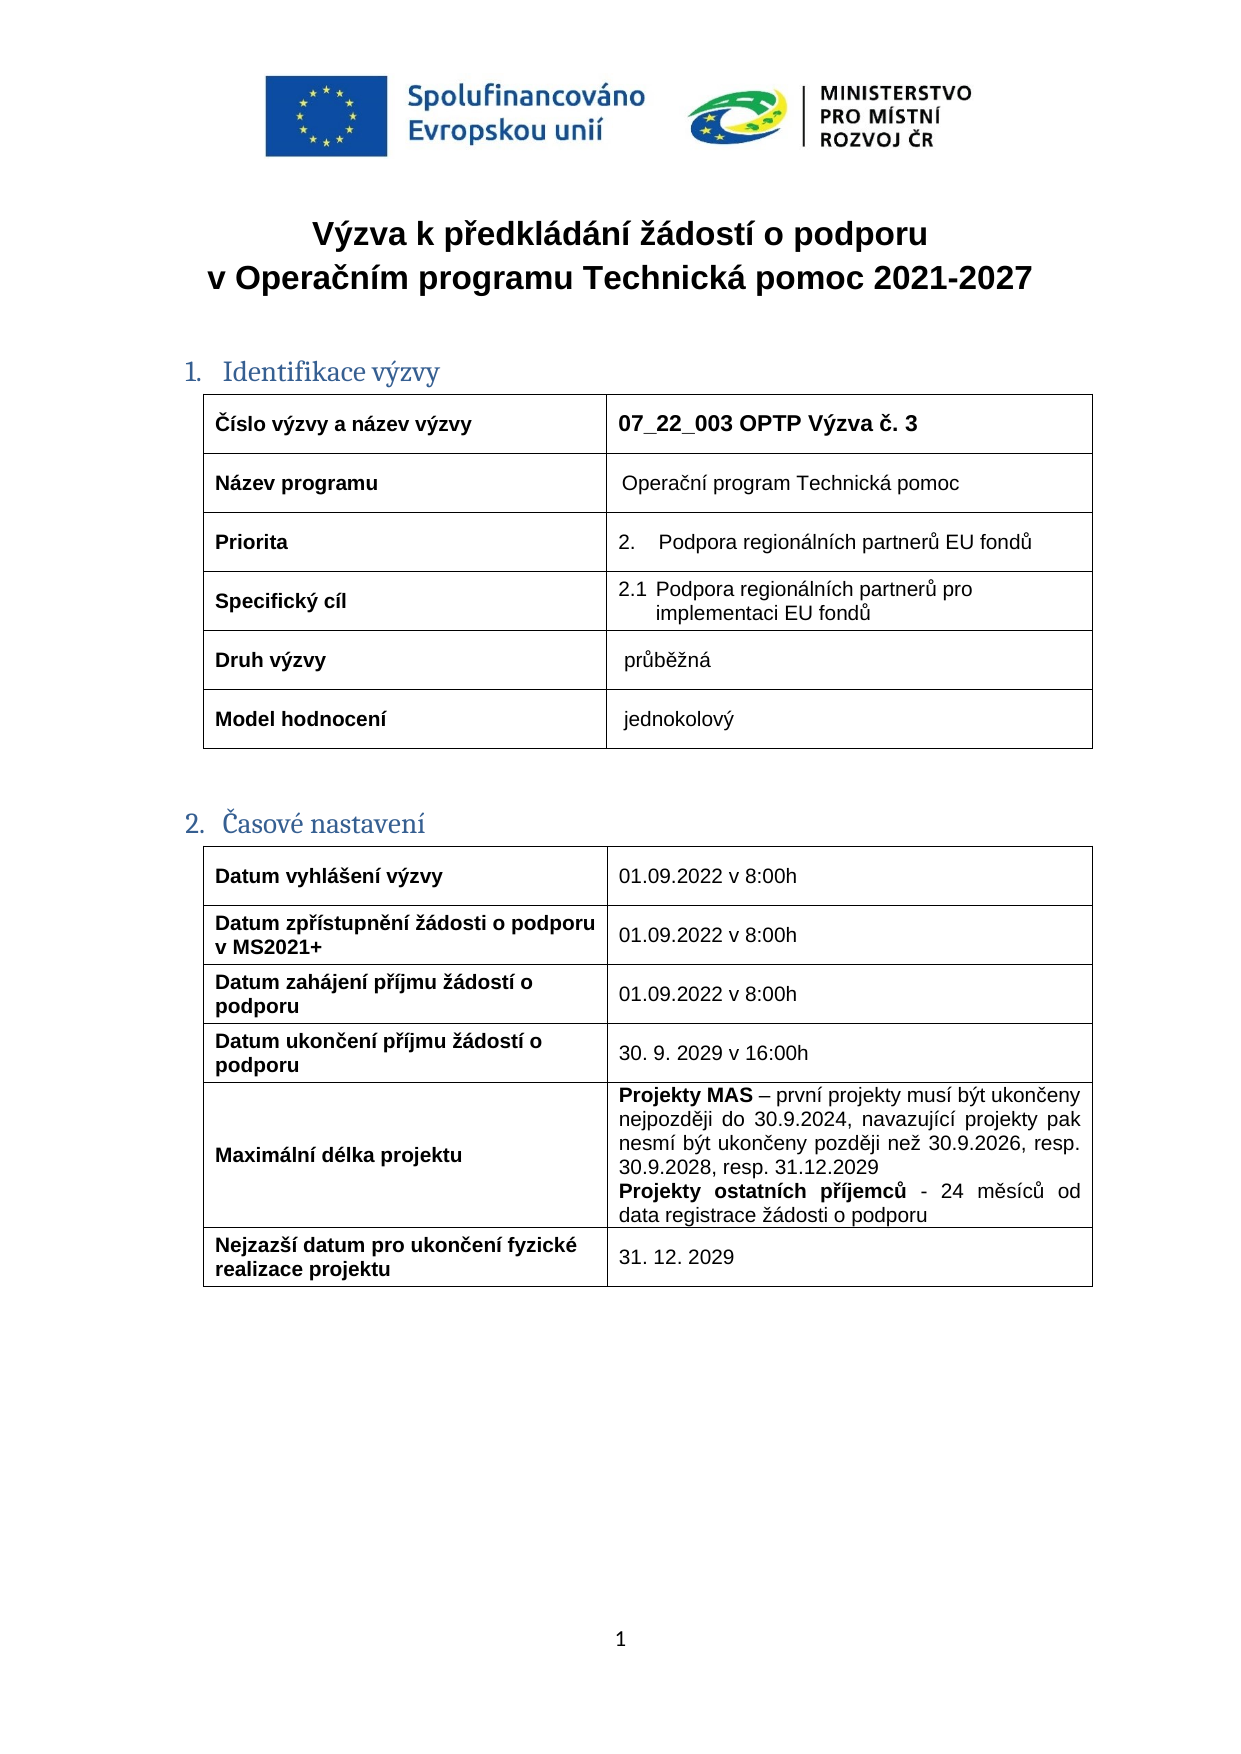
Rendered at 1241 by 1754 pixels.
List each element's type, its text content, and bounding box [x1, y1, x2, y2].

subtitle Identifikace výzvy [185, 355, 1093, 388]
table_cell Specifický cíl [204, 572, 606, 630]
table_cell Priorita [204, 513, 606, 571]
table_cell 01.09.2022 v 8:00h [608, 965, 1092, 1023]
table_header 07_22_003 OPTP Výzva č. 3 [607, 395, 1092, 453]
table_cell Druh výzvy [204, 631, 606, 689]
table_cell 30. 9. 2029 v 16:00h [608, 1024, 1092, 1082]
table_cell Datum ukončení příjmu žádostí o podporu [204, 1024, 607, 1082]
table_cell průběžná [607, 631, 1092, 689]
text v Operačním programu Technická pomoc 2021-2027 [148, 258, 1093, 297]
table_header Datum vyhlášení výzvy [204, 847, 607, 904]
table_cell Model hodnocení [204, 690, 606, 748]
table_cell Projekty MAS – první projekty musí být ukončeny nejpozději do 30.9.2024, navazující projekty pak nesmí být ukončeny později než 30.9.2026, resp. 30.9.2028, resp. 31.12.2029 Projekty ostatních příjemců - 24 měsíců od data registrace žádosti o podporu [608, 1083, 1092, 1227]
table_cell Datum zahájení příjmu žádostí o podporu [204, 965, 607, 1023]
picture [263, 73, 977, 159]
table_cell Maximální délka projektu [204, 1083, 607, 1227]
table_header 01.09.2022 v 8:00h [608, 847, 1092, 904]
text Výzva k předkládání žádostí o podporu [148, 214, 1093, 253]
table_cell 31. 12. 2029 [608, 1228, 1092, 1286]
table_cell 01.09.2022 v 8:00h [608, 906, 1092, 964]
table_cell Název programu [204, 454, 606, 512]
table_cell Podpora regionálních partnerů pro implementaci EU fondů [607, 572, 1092, 630]
table_cell Operační program Technická pomoc [607, 454, 1092, 512]
table_cell jednokolový [607, 690, 1092, 748]
table_cell 2. Podpora regionálních partnerů EU fondů [607, 513, 1092, 571]
table_cell Nejzazší datum pro ukončení fyzické realizace projektu [204, 1228, 607, 1286]
subtitle Časové nastavení [185, 807, 1093, 841]
table_header Číslo výzvy a název výzvy [204, 395, 606, 453]
table_cell Datum zpřístupnění žádosti o podporu v MS2021+ [204, 906, 607, 964]
